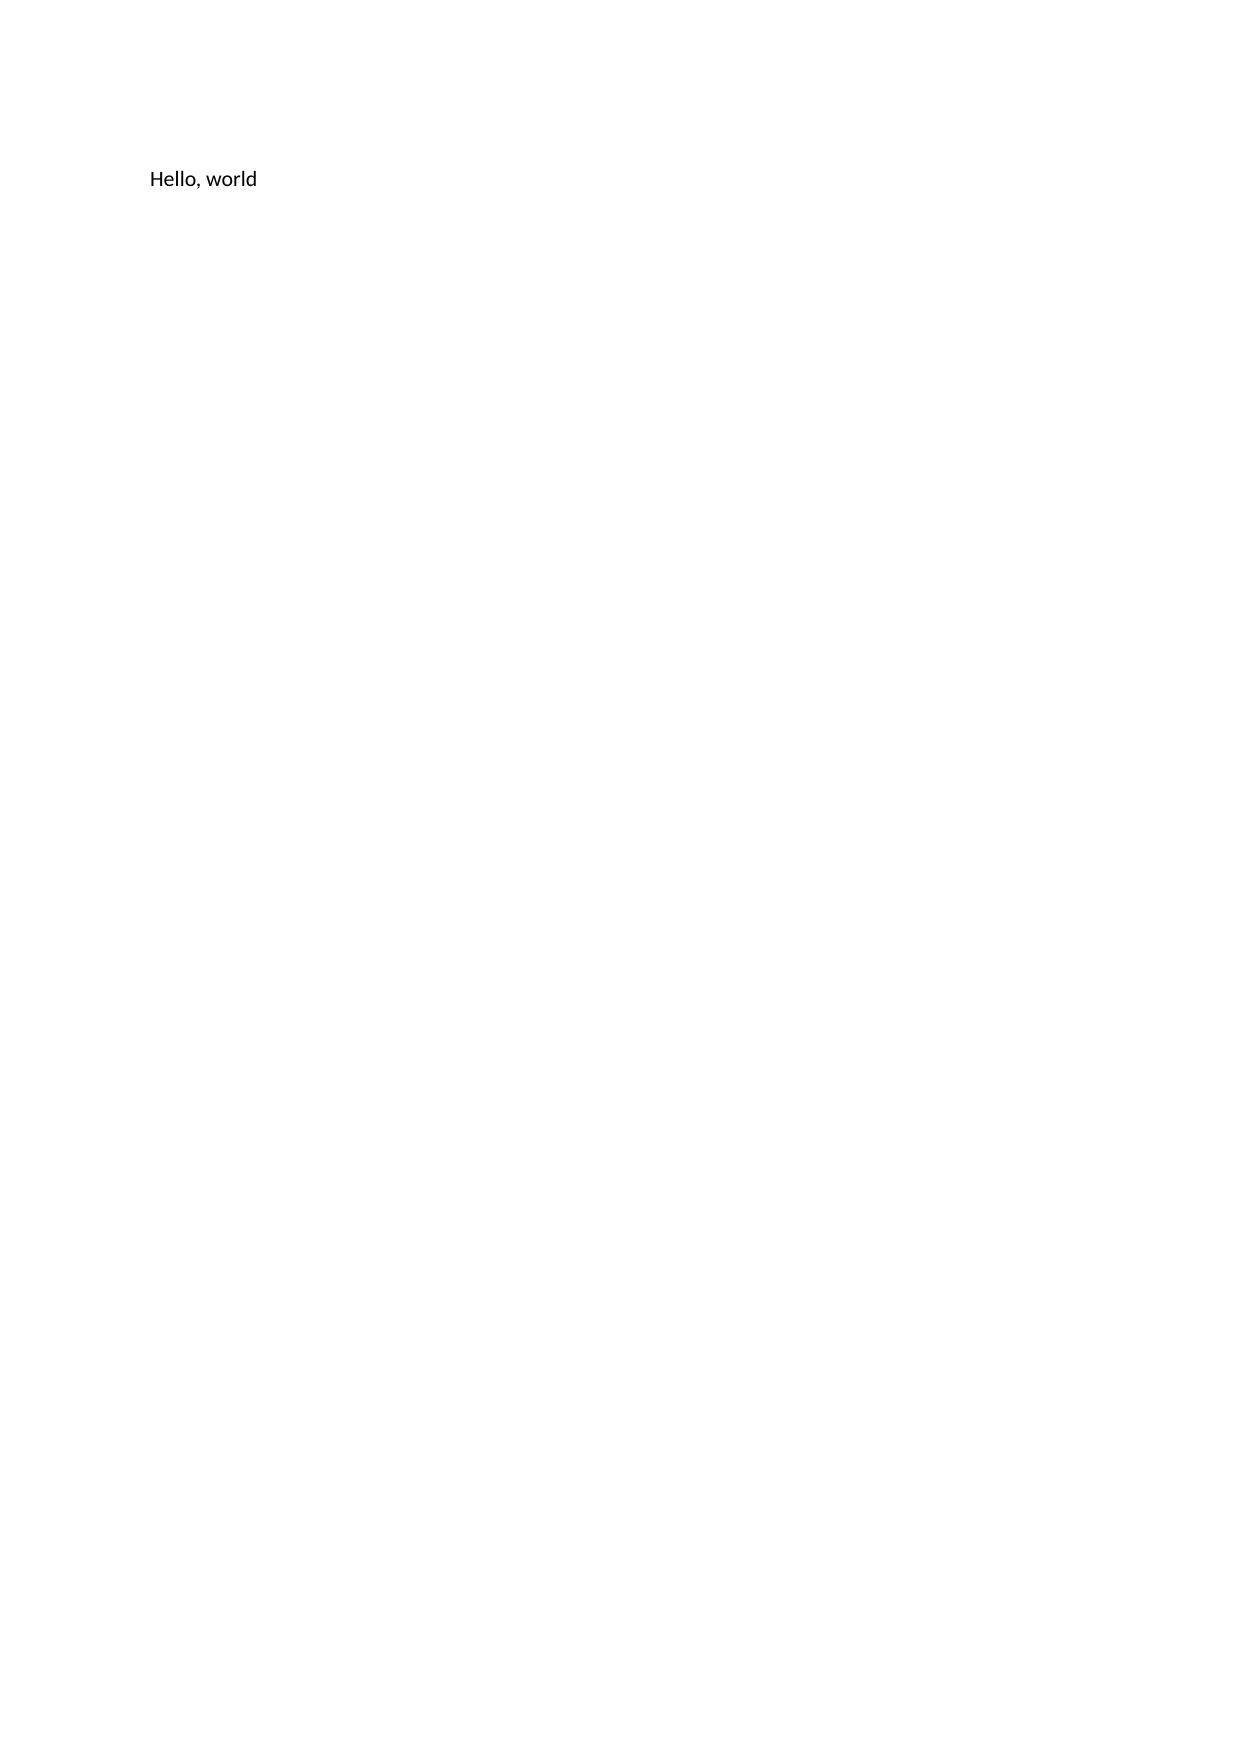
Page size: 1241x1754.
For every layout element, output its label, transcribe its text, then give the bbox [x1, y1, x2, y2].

text Hello, world [150, 162, 1090, 194]
